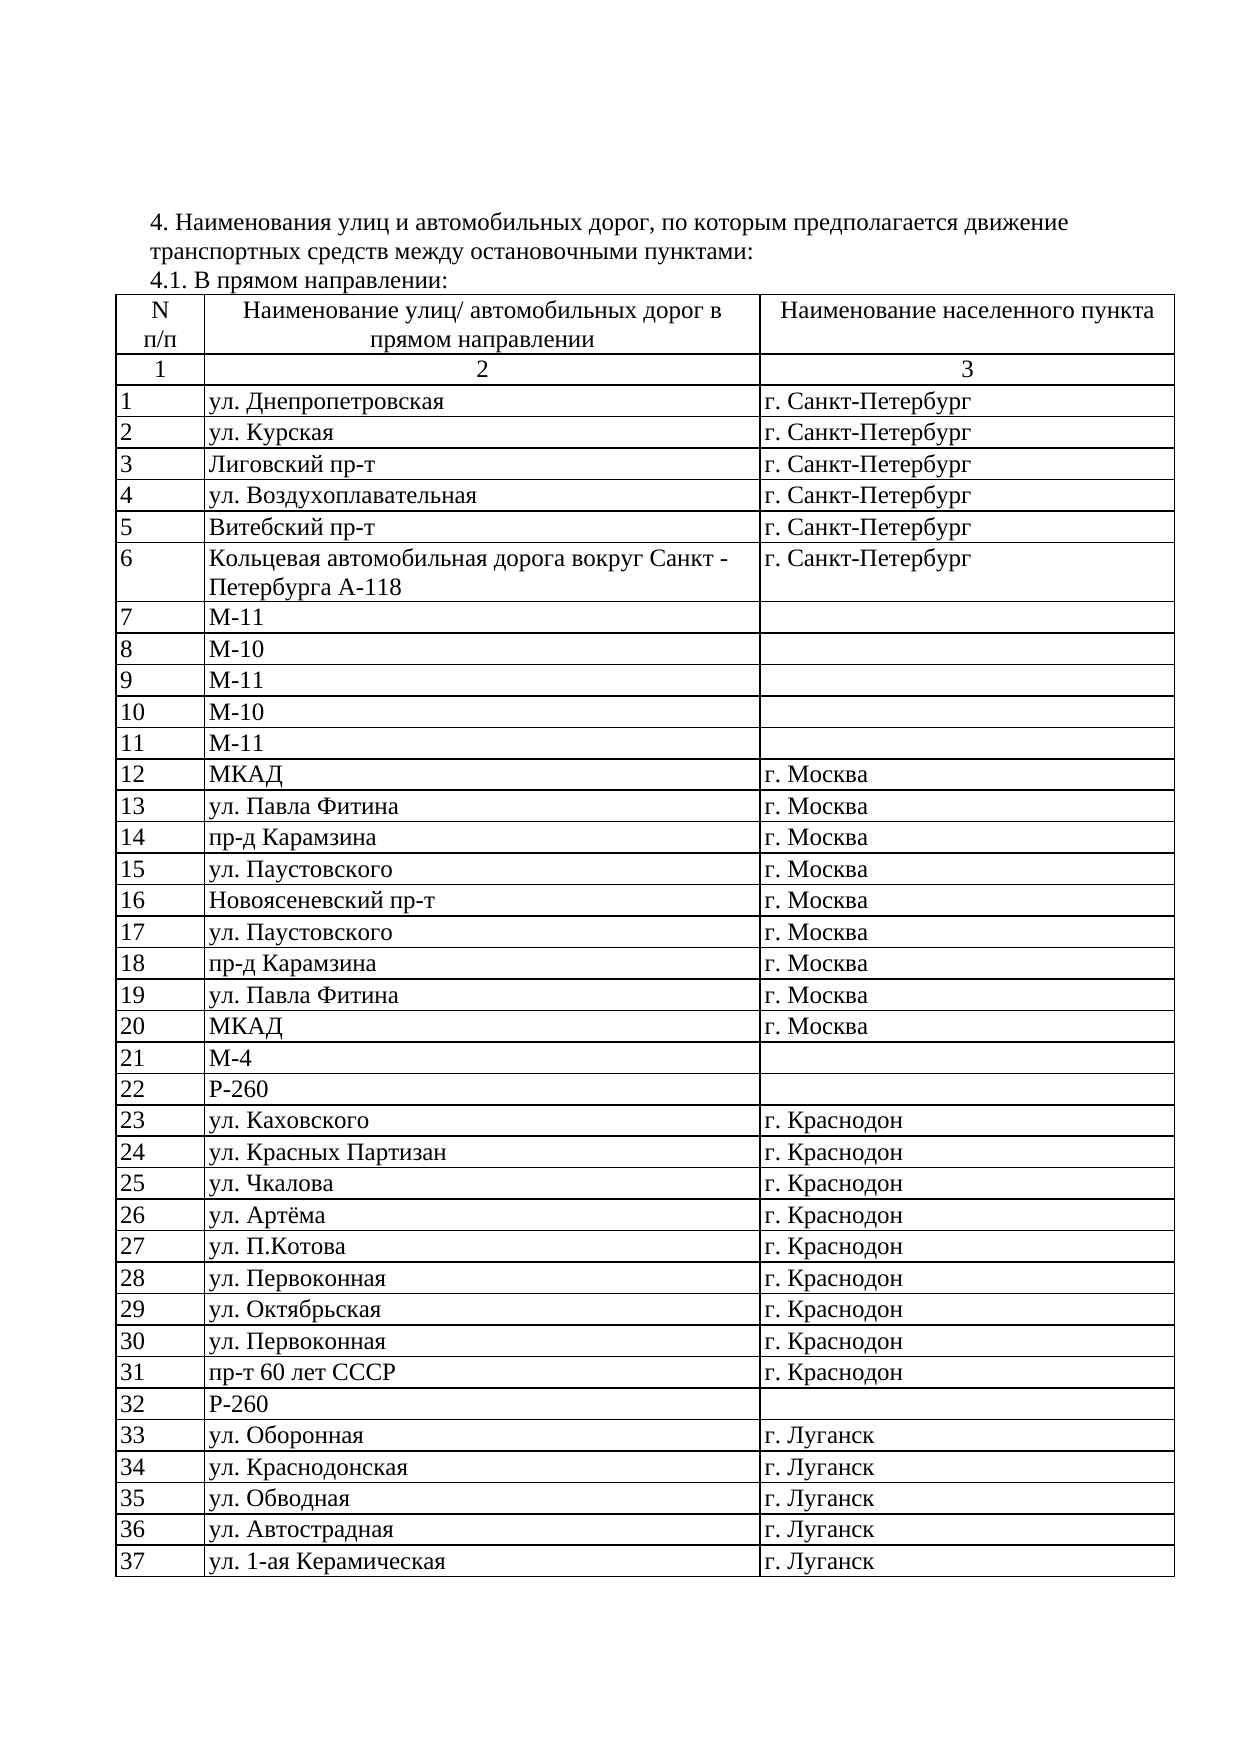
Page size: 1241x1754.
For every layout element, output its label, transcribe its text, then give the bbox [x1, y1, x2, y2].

table_cell пр-д Карамзина [205, 948, 759, 978]
table_cell г. Краснодон [761, 1168, 1174, 1198]
table_cell [761, 697, 1174, 726]
table_cell г. Санкт-Петербург [761, 543, 1174, 601]
table_cell 3 [117, 449, 204, 479]
table_cell 32 [117, 1389, 204, 1418]
table_cell ул. Первоконная [205, 1263, 759, 1293]
table_cell 23 [117, 1106, 204, 1135]
table_cell 13 [117, 791, 204, 821]
table_cell г. Краснодон [761, 1231, 1174, 1261]
table_cell 5 [117, 512, 204, 542]
table_cell 29 [117, 1294, 204, 1324]
table_cell 21 [117, 1043, 204, 1072]
table_cell Витебский пр-т [205, 512, 759, 542]
table_cell [761, 665, 1174, 695]
table_cell г. Краснодон [761, 1294, 1174, 1324]
table_cell М-4 [205, 1043, 759, 1072]
table_cell [761, 728, 1174, 758]
table_cell 12 [117, 760, 204, 789]
table_cell 14 [117, 822, 204, 852]
table_cell г. Москва [761, 885, 1174, 915]
table_cell ул. 1-ая Керамическая [205, 1546, 759, 1576]
table_cell 31 [117, 1357, 204, 1387]
table_cell Кольцевая автомобильная дорога вокруг Санкт - Петербурга А-118 [205, 543, 759, 601]
table_cell ул. Чкалова [205, 1168, 759, 1198]
table_cell г. Москва [761, 854, 1174, 884]
table_cell ул. П.Котова [205, 1231, 759, 1261]
table_cell М-10 [205, 634, 759, 663]
table_cell 1 [117, 355, 204, 384]
table_cell 26 [117, 1200, 204, 1230]
table_cell 4 [117, 480, 204, 510]
table_cell Р-260 [205, 1389, 759, 1418]
table_cell г. Москва [761, 822, 1174, 852]
table_cell ул. Каховского [205, 1106, 759, 1135]
table_cell М-11 [205, 602, 759, 632]
table_cell 17 [117, 917, 204, 947]
table_cell ул. Паустовского [205, 854, 759, 884]
table_cell ул. Красных Партизан [205, 1137, 759, 1167]
table_cell [761, 1043, 1174, 1072]
table_cell пр-т 60 лет СССР [205, 1357, 759, 1387]
table_cell г. Краснодон [761, 1137, 1174, 1167]
table_cell г. Москва [761, 760, 1174, 789]
table_cell г. Луганск [761, 1452, 1174, 1481]
table_cell г. Санкт-Петербург [761, 512, 1174, 542]
table_cell 36 [117, 1515, 204, 1544]
table_cell ул. Паустовского [205, 917, 759, 947]
table_cell г. Санкт-Петербург [761, 417, 1174, 447]
table_cell М-11 [205, 665, 759, 695]
table_cell 35 [117, 1483, 204, 1513]
table_cell [761, 602, 1174, 632]
table_cell 19 [117, 980, 204, 1009]
table_cell М-10 [205, 697, 759, 726]
table_cell 6 [117, 543, 204, 601]
table_cell г. Краснодон [761, 1357, 1174, 1387]
table_cell г. Москва [761, 1011, 1174, 1041]
table_cell 22 [117, 1074, 204, 1104]
table_cell г. Луганск [761, 1515, 1174, 1544]
table_cell 8 [117, 634, 204, 663]
table_cell 28 [117, 1263, 204, 1293]
table_cell 18 [117, 948, 204, 978]
table_cell Новоясеневский пр-т [205, 885, 759, 915]
table_cell г. Москва [761, 948, 1174, 978]
table_cell 30 [117, 1326, 204, 1356]
table_cell [761, 634, 1174, 663]
table_cell ул. Автострадная [205, 1515, 759, 1544]
table_cell 2 [117, 417, 204, 447]
table_cell г. Краснодон [761, 1263, 1174, 1293]
table_cell 1 [117, 386, 204, 416]
table_cell г. Москва [761, 980, 1174, 1009]
table_cell г. Краснодон [761, 1326, 1174, 1356]
table_cell 11 [117, 728, 204, 758]
table_cell г. Санкт-Петербург [761, 386, 1174, 416]
table_cell 37 [117, 1546, 204, 1576]
table_cell ул. Октябрьская [205, 1294, 759, 1324]
text 4.1. В прямом направлении: [150, 265, 1090, 294]
table_cell Р-260 [205, 1074, 759, 1104]
table_cell ул. Курская [205, 417, 759, 447]
table_cell ул. Воздухоплавательная [205, 480, 759, 510]
table_cell г. Москва [761, 917, 1174, 947]
table_cell 25 [117, 1168, 204, 1198]
table_cell г. Санкт-Петербург [761, 480, 1174, 510]
table_cell ул. Артёма [205, 1200, 759, 1230]
table_cell 9 [117, 665, 204, 695]
table_cell ул. Обводная [205, 1483, 759, 1513]
table_cell 24 [117, 1137, 204, 1167]
table_cell МКАД [205, 1011, 759, 1041]
table_cell 7 [117, 602, 204, 632]
table_header Наименование населенного пункта [761, 295, 1174, 353]
table_cell 16 [117, 885, 204, 915]
table_cell 3 [761, 355, 1174, 384]
table_cell г. Луганск [761, 1483, 1174, 1513]
text 4. Наименования улиц и автомобильных дорог, по которым предполагается движение транспортных средств между остановочными пунктами: [150, 207, 1090, 265]
table_cell г. Москва [761, 791, 1174, 821]
table_cell 10 [117, 697, 204, 726]
table_header Наименование улиц/ автомобильных дорог в прямом направлении [205, 295, 759, 353]
table_cell 20 [117, 1011, 204, 1041]
table_cell г. Луганск [761, 1420, 1174, 1450]
table_cell [761, 1074, 1174, 1104]
table_cell ул. Днепропетровская [205, 386, 759, 416]
table_cell г. Краснодон [761, 1106, 1174, 1135]
table_cell ул. Оборонная [205, 1420, 759, 1450]
table_cell г. Санкт-Петербург [761, 449, 1174, 479]
table_cell г. Краснодон [761, 1200, 1174, 1230]
table_cell г. Луганск [761, 1546, 1174, 1576]
table_cell 15 [117, 854, 204, 884]
table_cell ул. Первоконная [205, 1326, 759, 1356]
table_cell 2 [205, 355, 759, 384]
table_cell ул. Павла Фитина [205, 791, 759, 821]
table_cell МКАД [205, 760, 759, 789]
table_cell [761, 1389, 1174, 1418]
table_cell 34 [117, 1452, 204, 1481]
table_cell 27 [117, 1231, 204, 1261]
table_cell Лиговский пр-т [205, 449, 759, 479]
table_cell пр-д Карамзина [205, 822, 759, 852]
table_cell М-11 [205, 728, 759, 758]
table_header N п/п [117, 295, 204, 353]
table_cell ул. Краснодонская [205, 1452, 759, 1481]
table_cell 33 [117, 1420, 204, 1450]
table_cell ул. Павла Фитина [205, 980, 759, 1009]
